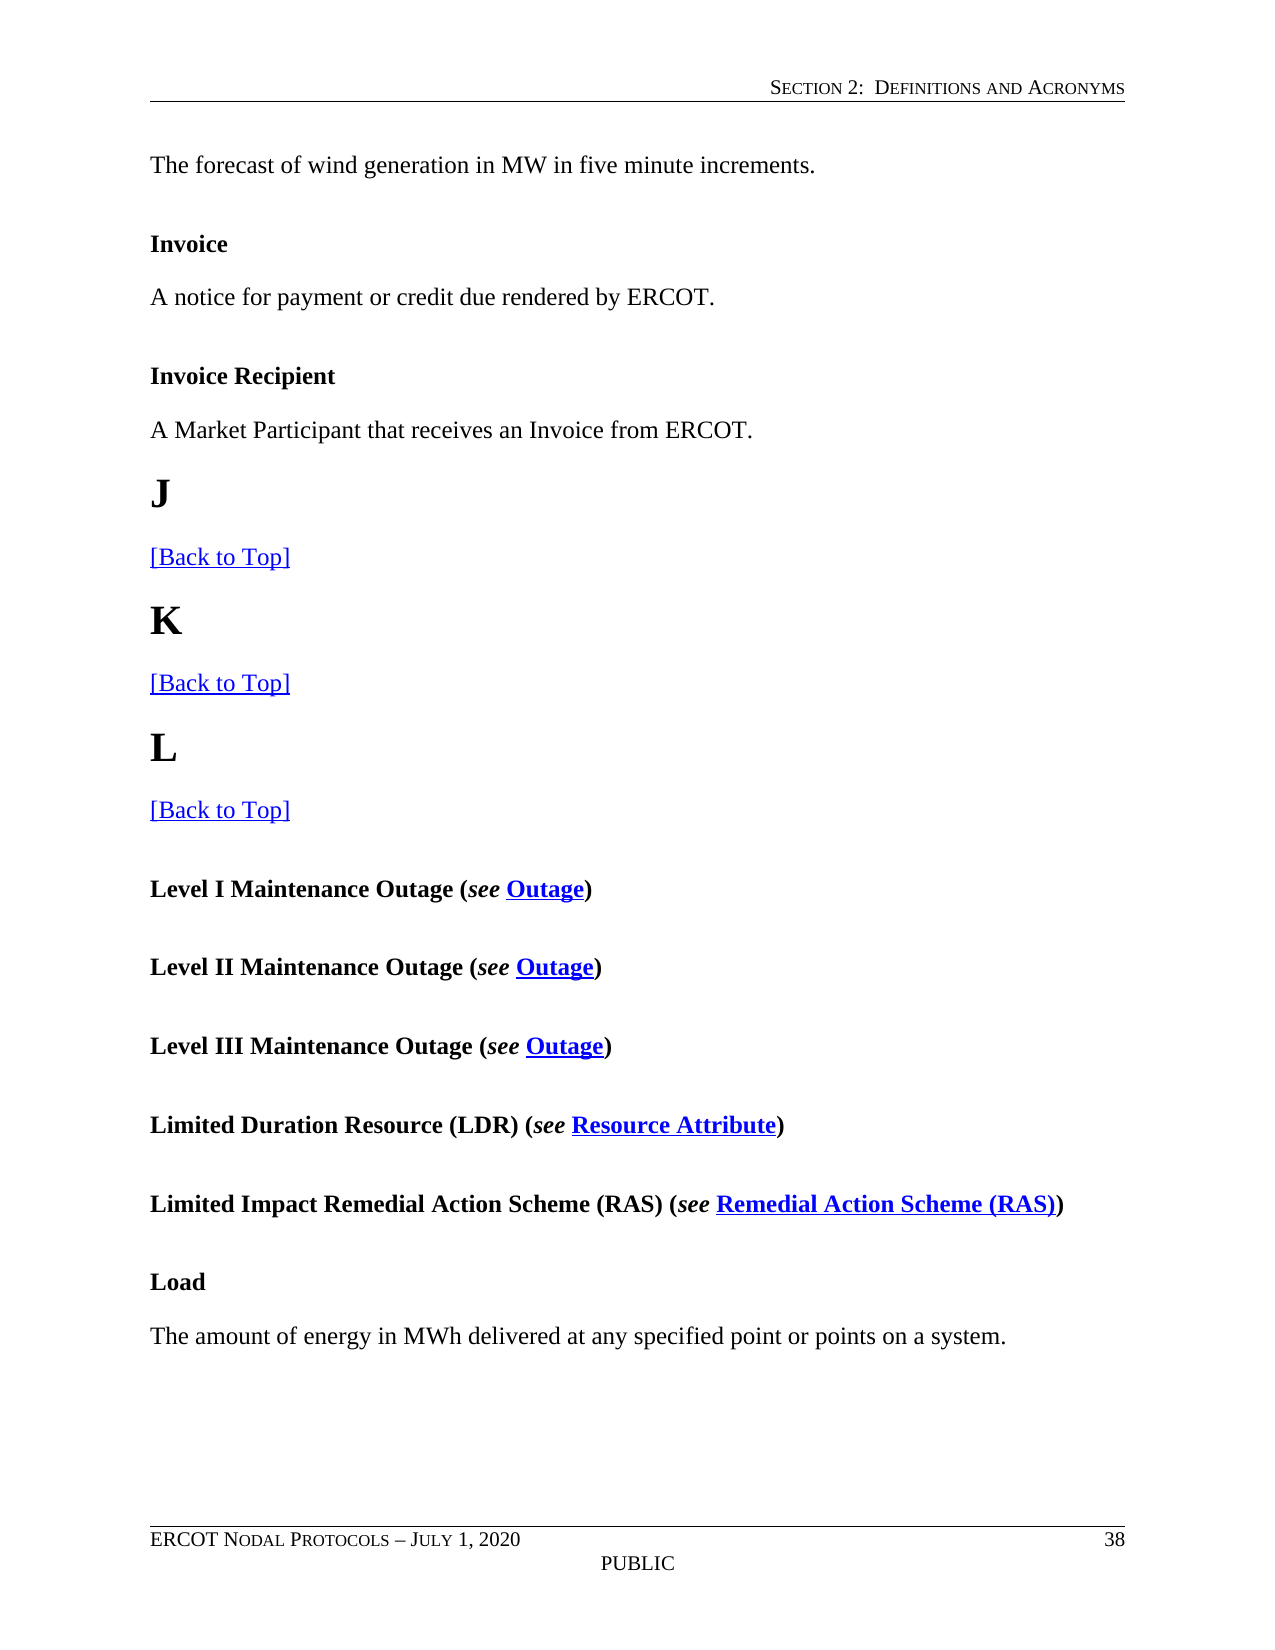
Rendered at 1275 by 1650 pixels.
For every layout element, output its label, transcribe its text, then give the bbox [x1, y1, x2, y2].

text Level III Maintenance Outage (see Outage) [150, 1031, 1125, 1060]
text A notice for payment or credit due rendered by ERCOT. [150, 282, 1125, 311]
text Limited Impact Remedial Action Scheme (RAS) (see Remedial Action Scheme (RAS)) [150, 1189, 1125, 1217]
text Level I Maintenance Outage (see Outage) [150, 874, 1125, 902]
text Invoice [150, 229, 1125, 257]
list [Back to Top] [150, 668, 1125, 697]
text A Market Participant that receives an Invoice from ERCOT. [150, 415, 1125, 444]
text K [150, 595, 1125, 643]
text Load [150, 1267, 1125, 1296]
text The amount of energy in MWh delivered at any specified point or points on a system. [150, 1321, 1125, 1350]
text Invoice Recipient [150, 361, 1125, 390]
text L [150, 722, 1125, 770]
text J [150, 469, 1125, 517]
list [Back to Top] [150, 542, 1125, 570]
list [Back to Top] [150, 795, 1125, 824]
text The forecast of wind generation in MW in five minute increments. [150, 150, 1125, 179]
text Level II Maintenance Outage (see Outage) [150, 952, 1125, 981]
text Limited Duration Resource (LDR) (see Resource Attribute) [150, 1110, 1125, 1139]
